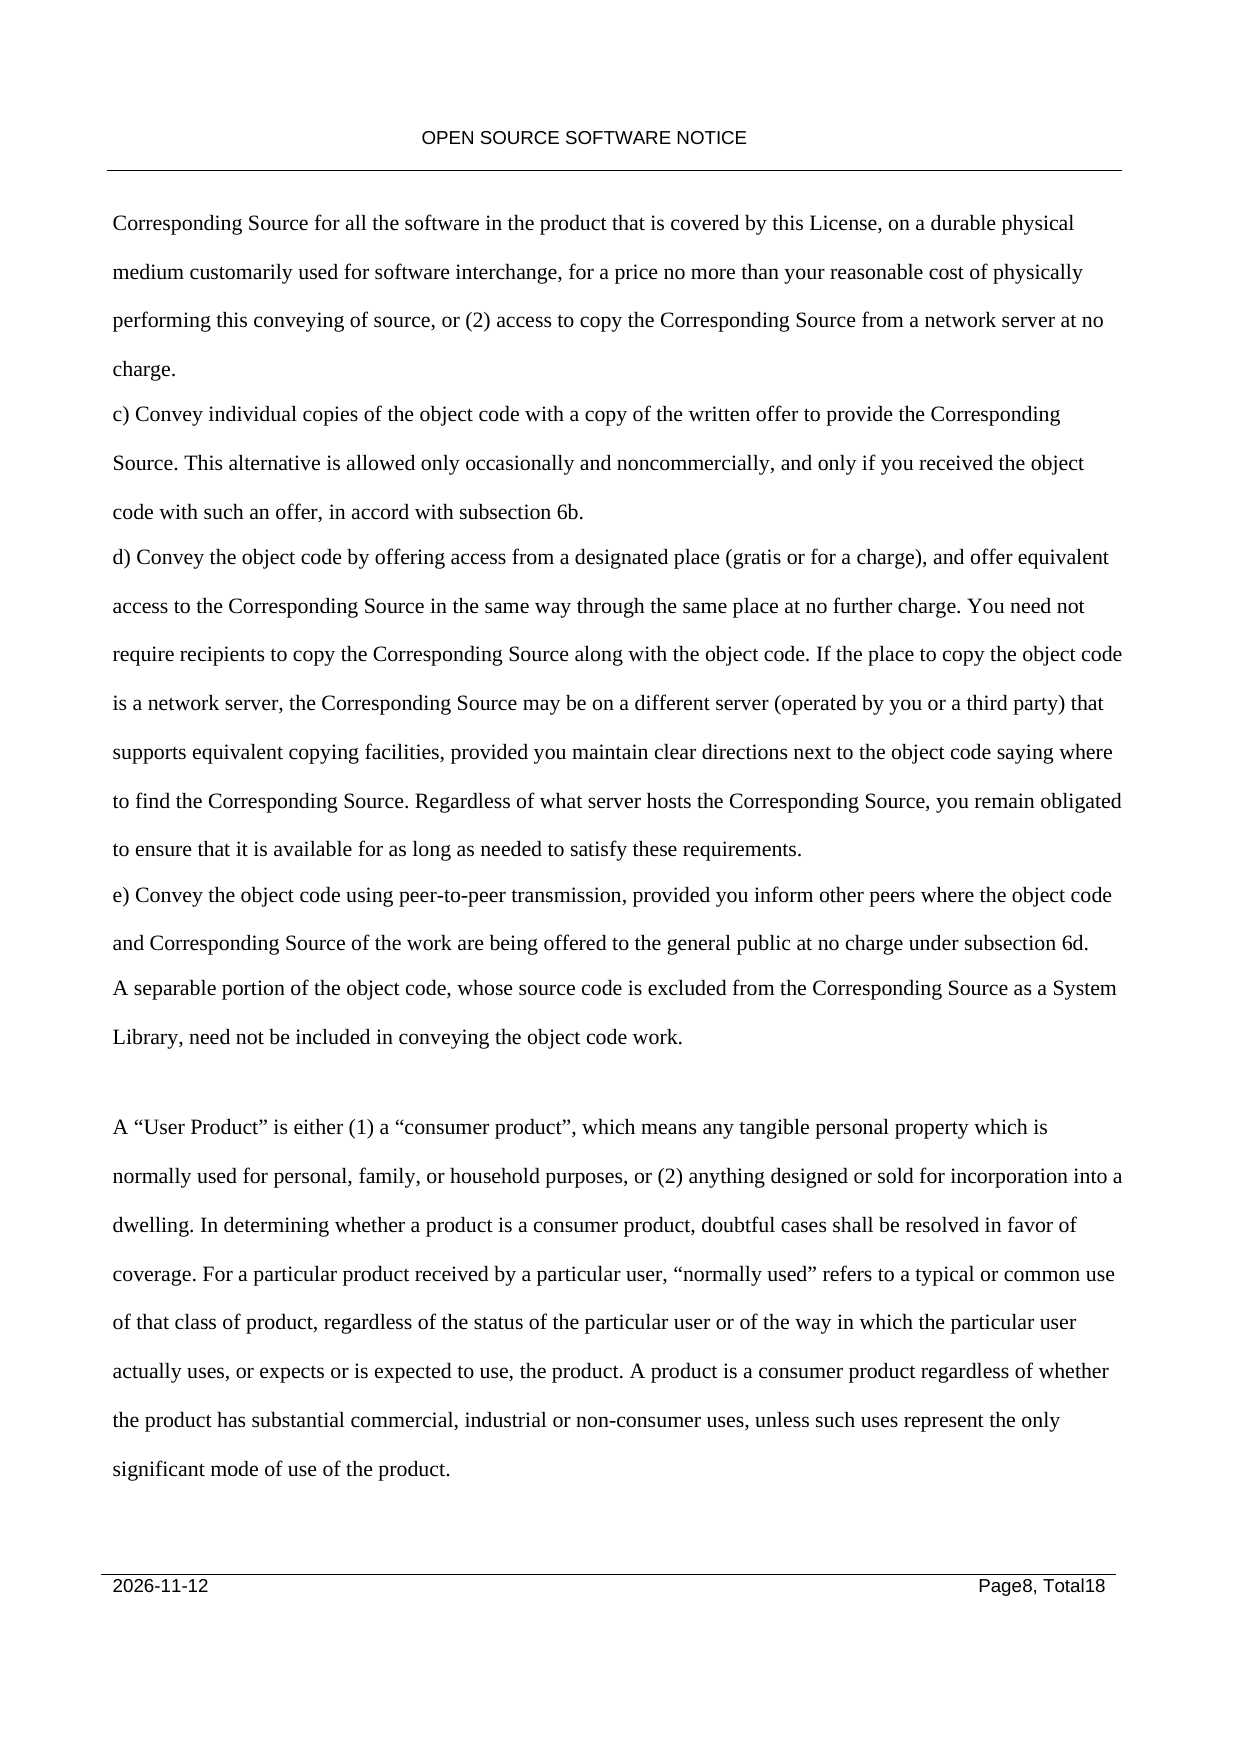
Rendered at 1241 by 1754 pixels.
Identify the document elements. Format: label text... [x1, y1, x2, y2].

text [112, 206, 1128, 385]
text d) Convey the object code by offering access from a designated place (gratis or for a charge), and offer equivalent access to the Corresponding Source in the same way through the same place at no further charge. You need not require recipients to copy the Corresponding Source along with the object code. If the place to copy the object code is a network server, the Corresponding Source may be on a different server (operated by you or a third party) that supports equivalent copying facilities, provided you maintain clear directions next to the object code saying where to find the Corresponding Source. Regardless of what server hosts the Corresponding Source, you remain obligated to ensure that it is available for as long as needed to satisfy these requirements. [112, 540, 1128, 865]
text c) Convey individual copies of the object code with a copy of the written offer to provide the Corresponding Source. This alternative is allowed only occasionally and noncommercially, and only if you received the object code with such an offer, in accord with subsection 6b. [112, 398, 1128, 528]
text A “User Product” is either (1) a “consumer product”, which means any tangible personal property which is normally used for personal, family, or household purposes, or (2) anything designed or sold for incorporation into a dwelling. In determining whether a product is a consumer product, doubtful cases shall be resolved in favor of coverage. For a particular product received by a particular user, “normally used” refers to a typical or common use of that class of product, regardless of the status of the particular user or of the way in which the particular user actually uses, or expects or is expected to use, the product. A product is a consumer product regardless of whether the product has substantial commercial, industrial or non-consumer uses, unless such uses represent the only significant mode of use of the product. [112, 1111, 1128, 1484]
text e) Convey the object code using peer-to-peer transmission, provided you inform other peers where the object code and Corresponding Source of the work are being offered to the general public at no charge under subsection 6d. [112, 878, 1128, 959]
text A separable portion of the object code, whose source code is excluded from the Corresponding Source as a System Library, need not be included in conveying the object code work. [112, 972, 1128, 1053]
